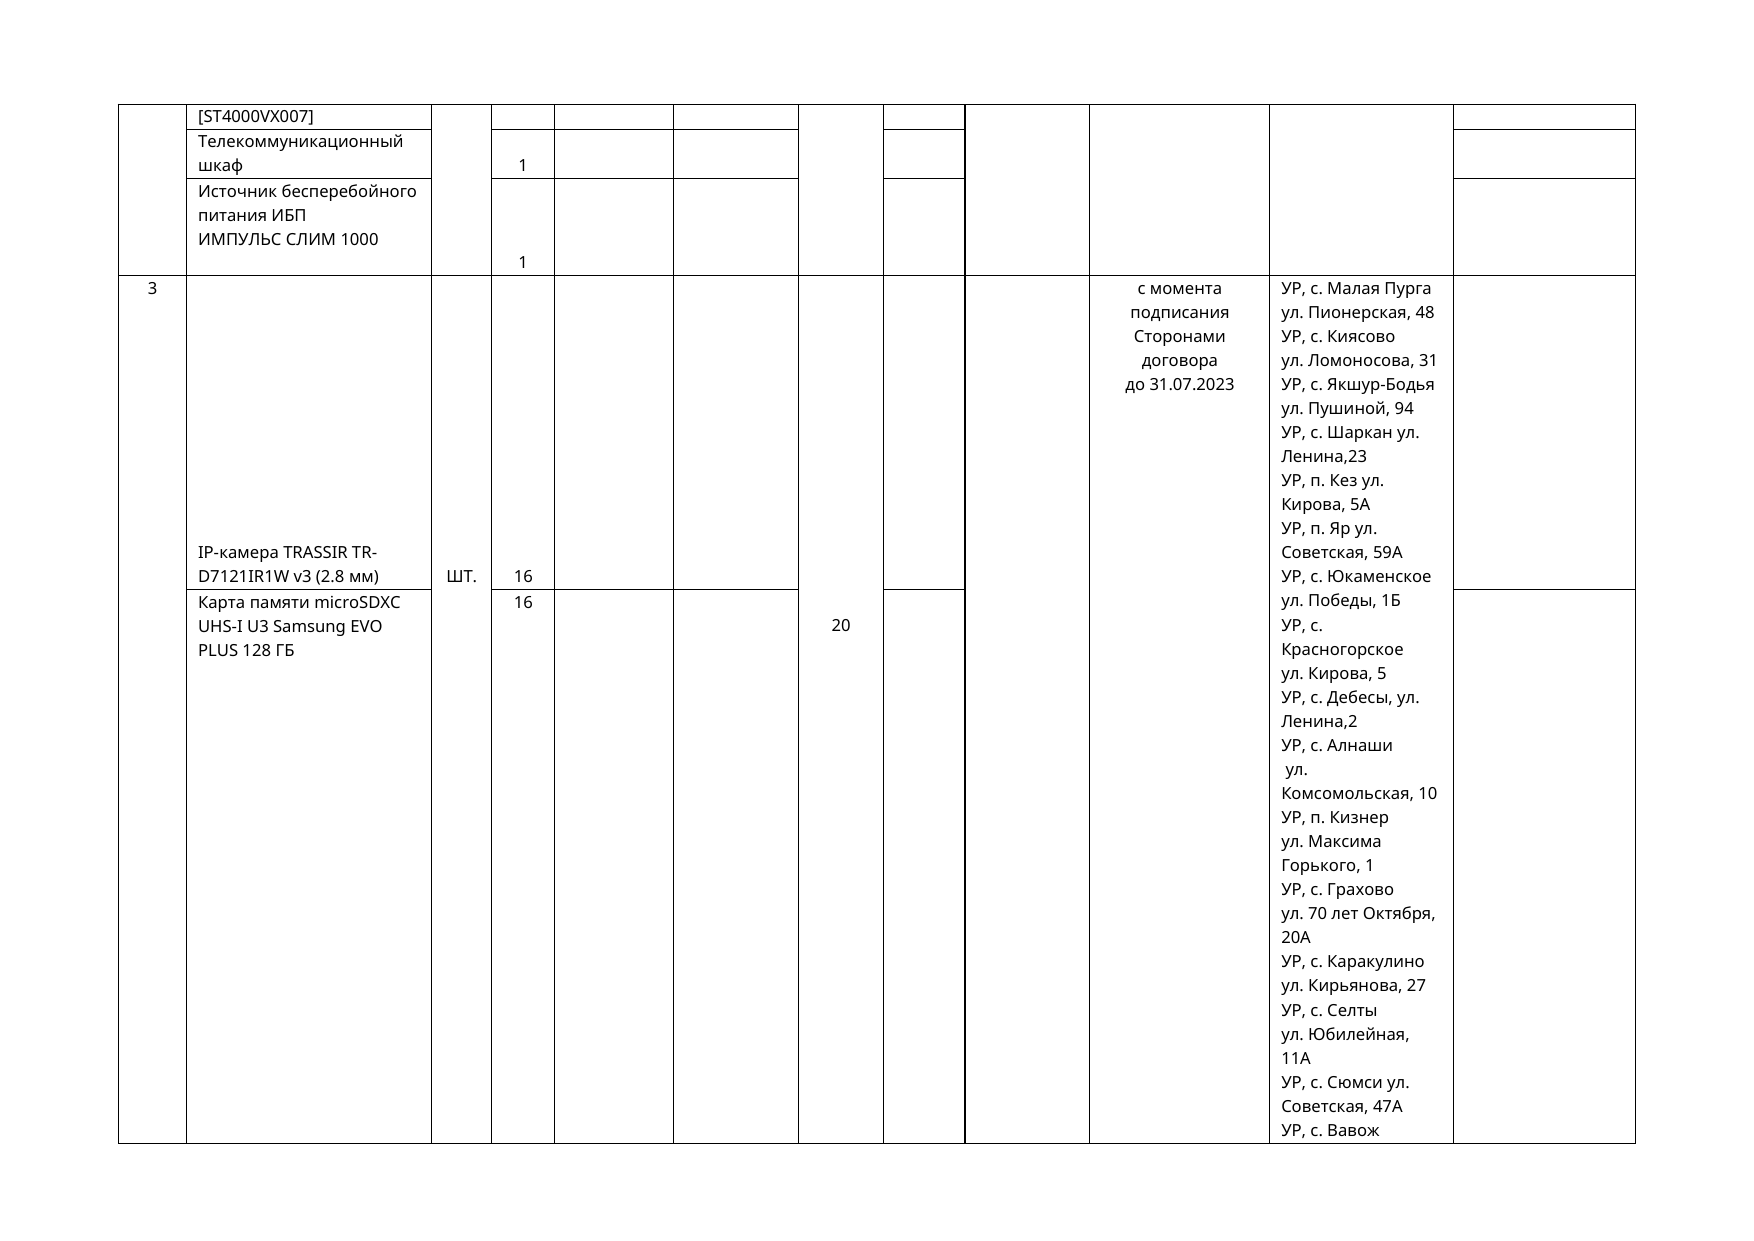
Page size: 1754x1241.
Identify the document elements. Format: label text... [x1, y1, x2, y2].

table_cell [674, 276, 798, 589]
table_cell 3 [119, 276, 186, 1143]
table_cell [555, 179, 673, 275]
table_cell [966, 276, 1089, 1143]
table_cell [1090, 276, 1269, 1143]
table_cell 1 [492, 130, 554, 178]
table_cell [674, 179, 798, 275]
table_cell 20 [799, 276, 883, 1143]
table_cell [674, 130, 798, 178]
table_cell ШТ. [432, 276, 491, 1143]
table_cell [884, 179, 964, 275]
table_cell [884, 130, 964, 178]
table_cell [555, 105, 673, 129]
table_cell [555, 130, 673, 178]
table_cell [884, 590, 964, 1143]
table_cell [1454, 105, 1635, 129]
table_cell [884, 276, 964, 589]
table_cell [1454, 179, 1635, 275]
table_cell [674, 590, 798, 1143]
table_cell [555, 590, 673, 1143]
table_cell Источник бесперебойного питания ИБП ИМПУЛЬС СЛИМ 1000 [187, 179, 431, 275]
table_cell [1454, 590, 1635, 1143]
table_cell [187, 590, 431, 1143]
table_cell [187, 105, 431, 129]
table_cell Телекоммуникационный шкаф [187, 130, 431, 178]
table_cell УР, с. Малая Пурга ул. Пионерская, 48 УР, с. Киясово ул. Ломоносова, 31 УР, с. Якшур-Бодья ул. Пушиной, 94 УР, с. Шаркан ул. Ленина,23 УР, п. Кез ул. Кирова, 5А УР, п. Яр ул. Советская, 59А УР, с. Юкаменское ул. Победы, 1Б УР, с. Красногорское ул. Кирова, 5 УР, с. Дебесы, ул. Ленина,2 УР, с. Алнаши ул. Комсомольская, 10 УР, п. Кизнер ул. Максима Горького, 1 УР, с. Грахово ул. 70 лет Октября, 20А УР, с. Каракулино ул. Кирьянова, 27 УР, с. Селты ул. Юбилейная, 11А УР, с. Сюмси ул. Советская, 47А УР, с. Вавож ул. Интернациональная, 44 [1270, 276, 1453, 1143]
table_cell IP-камера TRASSIR TR-D7121IR1W v3 (2.8 мм) [187, 276, 431, 589]
table_cell [1454, 130, 1635, 178]
table_cell [1454, 276, 1635, 589]
table_cell [555, 276, 673, 589]
table_cell 1 [492, 105, 554, 129]
table_cell 1 [492, 179, 554, 275]
table_cell [884, 105, 964, 129]
table_cell 16 [492, 276, 554, 589]
table_cell 16 [492, 590, 554, 1143]
table_cell [674, 105, 798, 129]
